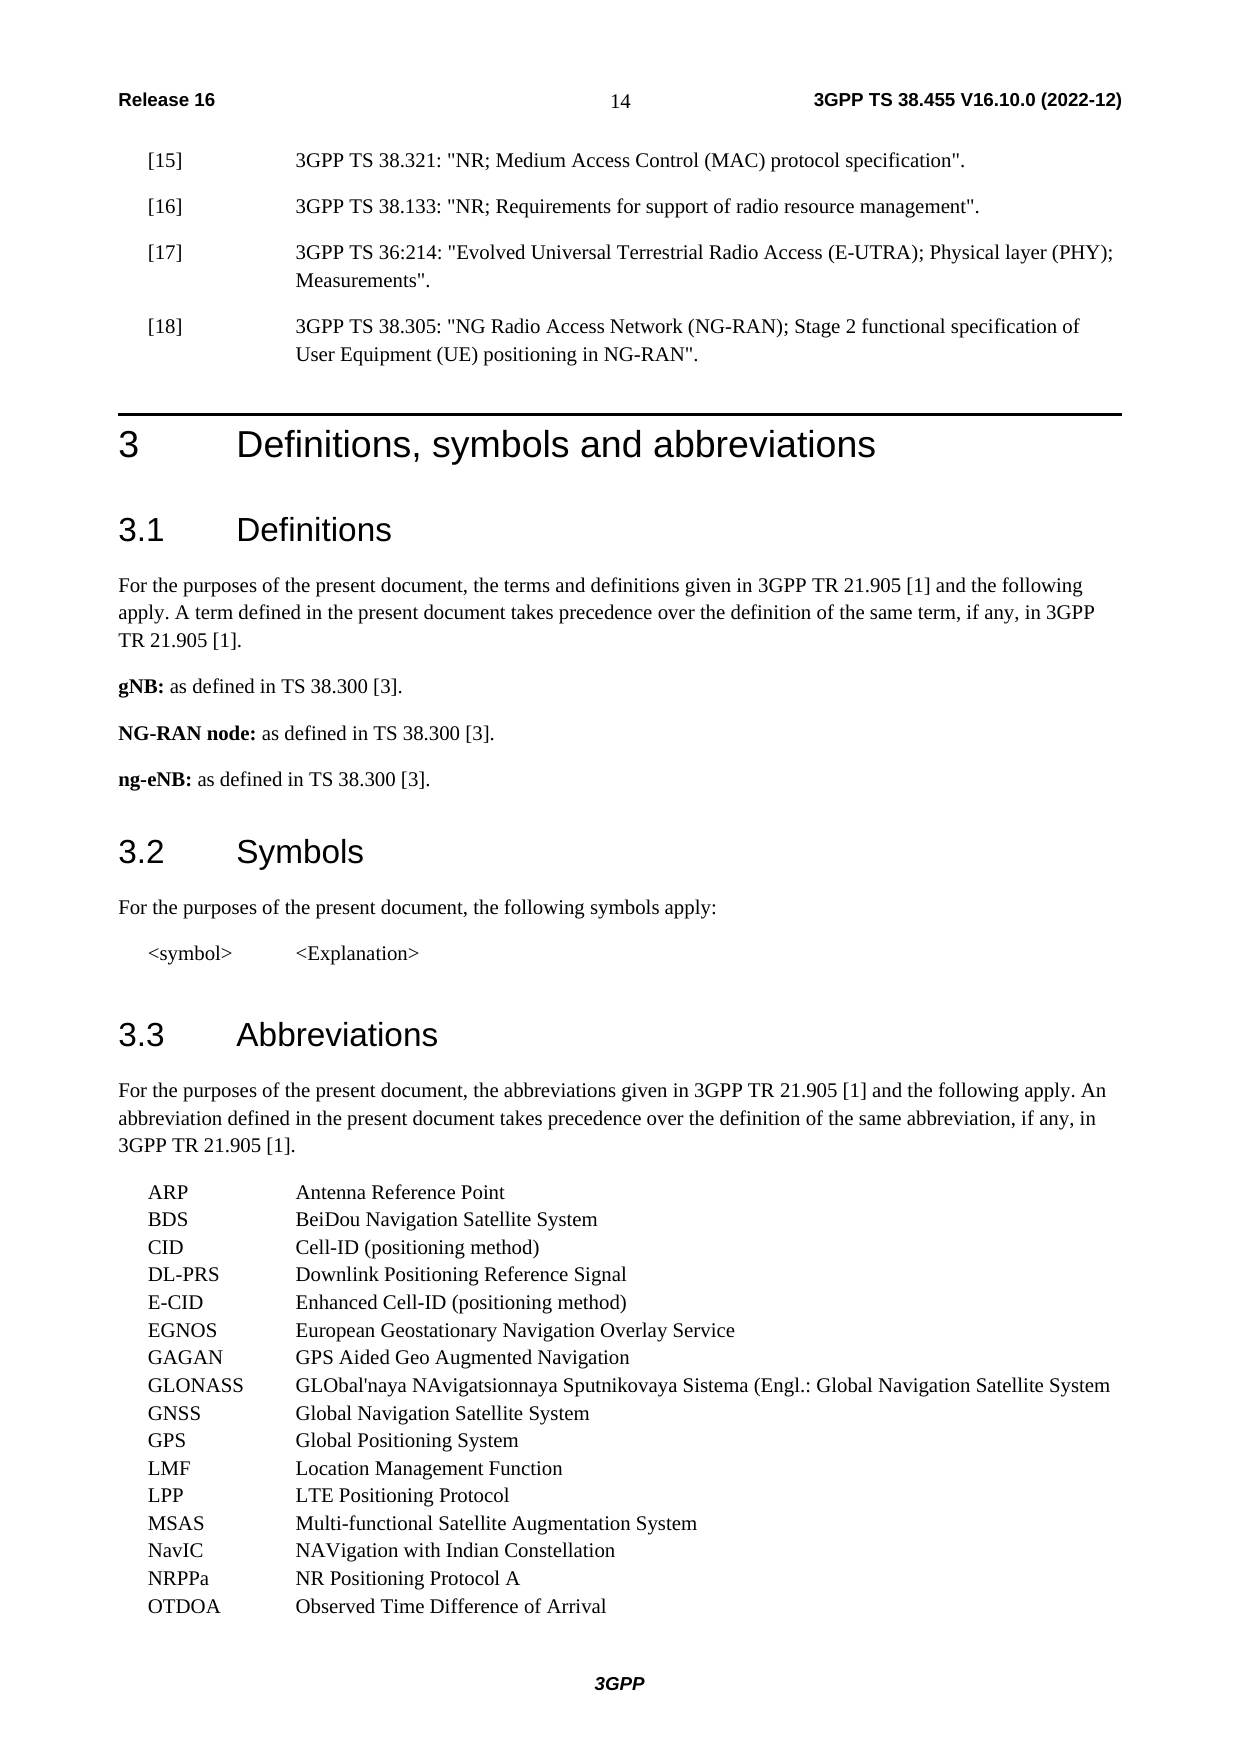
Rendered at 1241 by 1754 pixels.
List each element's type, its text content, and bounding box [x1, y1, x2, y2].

text DL-PRS Downlink Positioning Reference Signal [148, 1262, 1122, 1286]
text NRPPa NR Positioning Protocol A [148, 1566, 1122, 1590]
text E-CID Enhanced Cell-ID (positioning method) [148, 1290, 1122, 1314]
text For the purposes of the present document, the abbreviations given in 3GPP TR 21.905 [1] and the following apply. An abbreviation defined in the present document takes precedence over the definition of the same abbreviation, if any, in 3GPP TR 21.905 [1]. [118, 1078, 1122, 1157]
text MSAS Multi-functional Satellite Augmentation System [148, 1511, 1122, 1535]
text NG-RAN node: as defined in TS 38.300 [3]. [118, 720, 1122, 744]
text OTDOA Observed Time Difference of Arrival [148, 1594, 1122, 1618]
subtitle 3 Definitions, symbols and abbreviations [118, 416, 1122, 466]
text GAGAN GPS Aided Geo Augmented Navigation [148, 1345, 1122, 1369]
text ng-eNB: as defined in TS 38.300 [3]. [118, 767, 1122, 791]
text GPS Global Positioning System [148, 1428, 1122, 1452]
text LMF Location Management Function [148, 1456, 1122, 1480]
text GNSS Global Navigation Satellite System [148, 1400, 1122, 1424]
text GLONASS GLObal'naya NAvigatsionnaya Sputnikovaya Sistema (Engl.: Global Navigation Satellite System [148, 1373, 1122, 1397]
text CID Cell-ID (positioning method) [148, 1235, 1122, 1259]
text For the purposes of the present document, the following symbols apply: [118, 895, 1122, 919]
text <symbol> <Explanation> [148, 941, 1122, 965]
subtitle 3.3 Abbreviations [118, 1015, 1122, 1053]
text ARP Antenna Reference Point [148, 1179, 1122, 1204]
text [18] 3GPP TS 38.305: "NG Radio Access Network (NG-RAN); Stage 2 functional specification of User Equipment (UE) positioning in NG-RAN". [148, 314, 1122, 366]
text [16] 3GPP TS 38.133: "NR; Requirements for support of radio resource management". [148, 194, 1122, 218]
text gNB: as defined in TS 38.300 [3]. [118, 674, 1122, 698]
text EGNOS European Geostationary Navigation Overlay Service [148, 1318, 1122, 1342]
subtitle 3.1 Definitions [118, 509, 1122, 548]
text NavIC NAVigation with Indian Constellation [148, 1538, 1122, 1562]
text BDS BeiDou Navigation Satellite System [148, 1207, 1122, 1231]
text [17] 3GPP TS 36:214: "Evolved Universal Terrestrial Radio Access (E-UTRA); Physical layer (PHY); Measurements". [148, 240, 1122, 292]
subtitle 3.2 Symbols [118, 832, 1122, 870]
text LPP LTE Positioning Protocol [148, 1483, 1122, 1507]
text For the purposes of the present document, the terms and definitions given in 3GPP TR 21.905 [1] and the following apply. A term defined in the present document takes precedence over the definition of the same term, if any, in 3GPP TR 21.905 [1]. [118, 572, 1122, 652]
text [15] 3GPP TS 38.321: "NR; Medium Access Control (MAC) protocol specification". [148, 147, 1122, 172]
